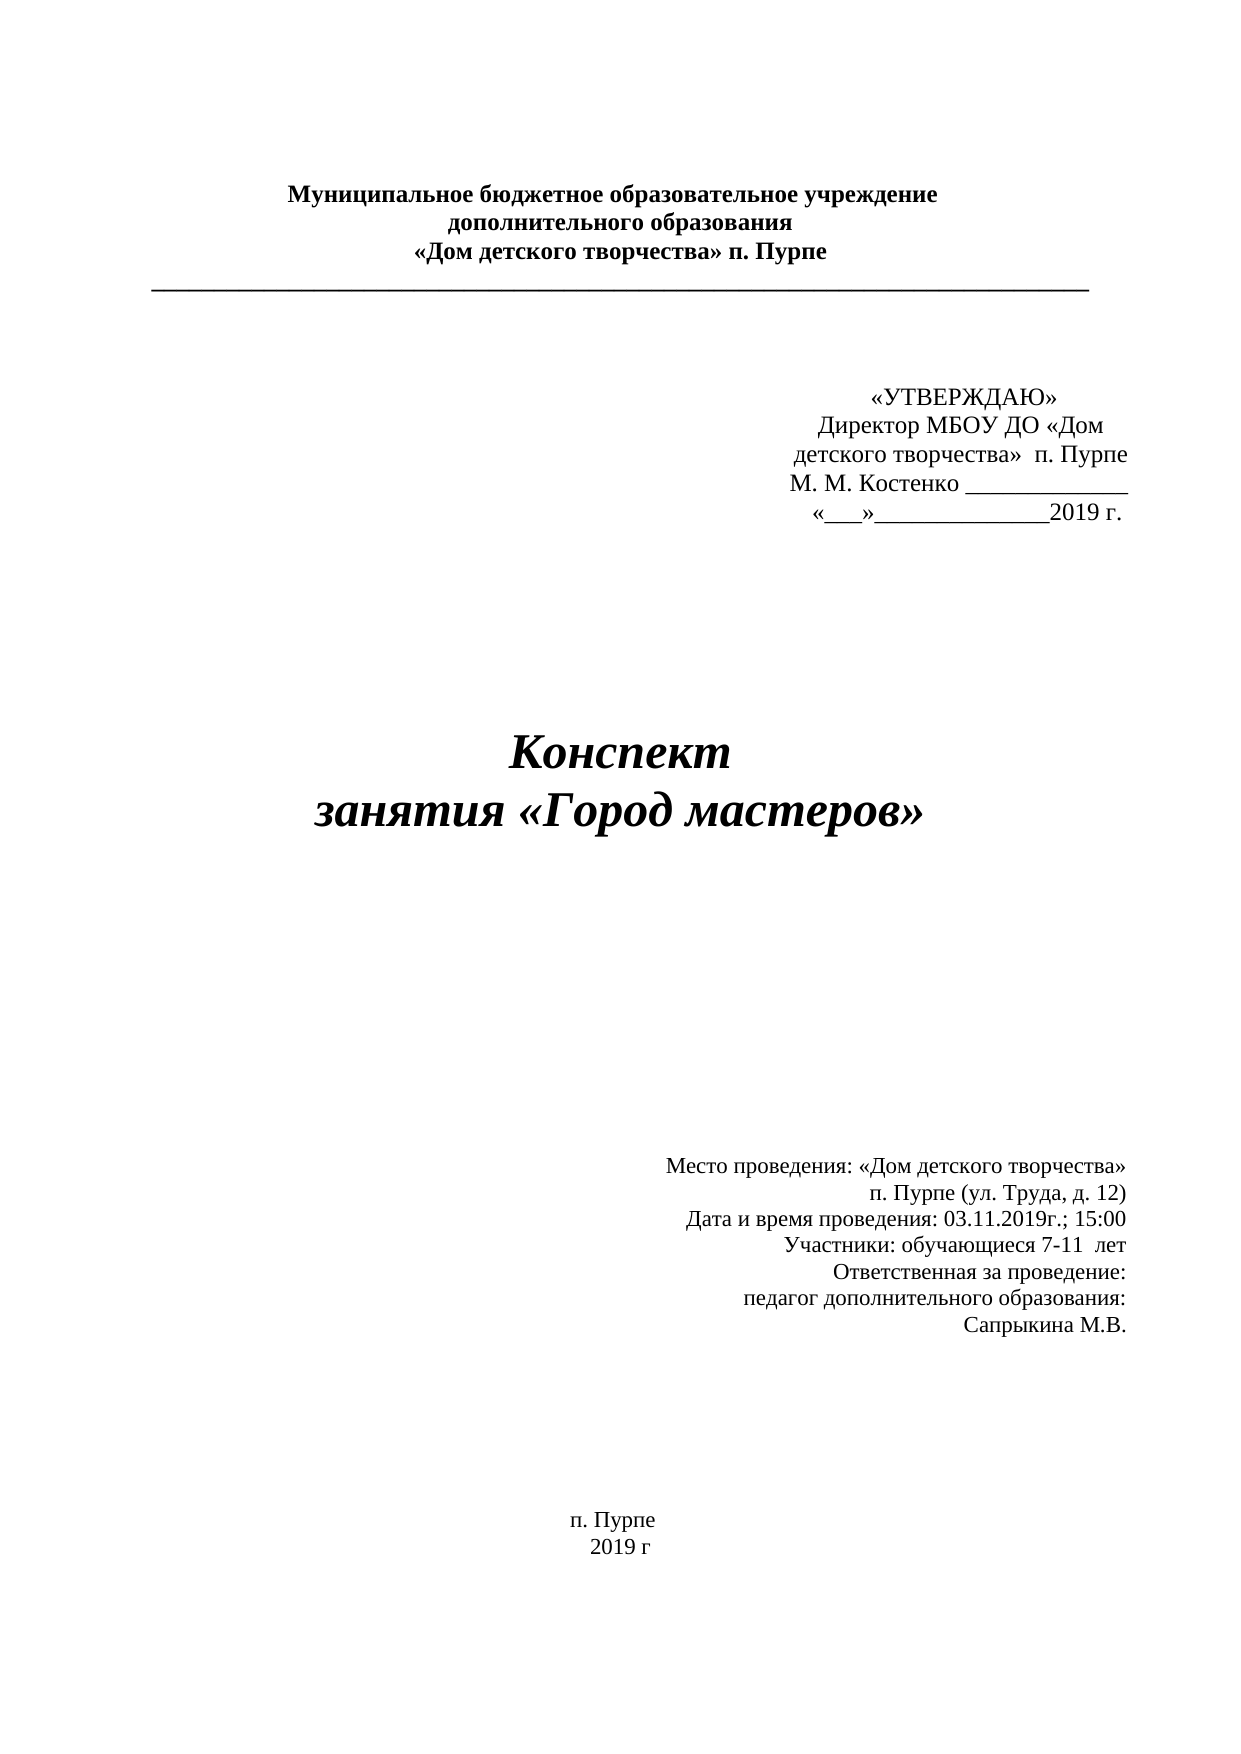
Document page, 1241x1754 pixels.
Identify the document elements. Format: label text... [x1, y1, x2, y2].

text Сапрыкина М.В. [112, 1311, 1128, 1337]
text «___»______________2019 г. [112, 497, 1128, 526]
text 2019 г [112, 1533, 1128, 1559]
text Конспект [112, 722, 1128, 779]
text Место проведения: «Дом детского творчества» [112, 1152, 1128, 1179]
text «УТВЕРЖДАЮ» [112, 382, 1128, 411]
text Муниципальное бюджетное образовательное учреждение [112, 179, 1128, 207]
text Ответственная за проведение: [112, 1258, 1128, 1284]
text п. Пурпе [112, 1506, 1128, 1533]
text п. Пурпе (ул. Труда, д. 12) [112, 1179, 1128, 1205]
text занятия «Город мастеров» [112, 779, 1128, 837]
text М. М. Костенко _____________ [112, 468, 1128, 497]
text педагог дополнительного образования: [112, 1284, 1128, 1311]
text ___________________________________________________________________________ [112, 265, 1128, 294]
text Директор МБОУ ДО «Дом [112, 411, 1128, 439]
text «Дом детского творчества» п. Пурпе [112, 236, 1128, 265]
text Участники: обучающиеся 7-11 лет [112, 1232, 1128, 1258]
text детского творчества» п. Пурпе [112, 439, 1128, 468]
text дополнительного образования [112, 207, 1128, 236]
text Дата и время проведения: 03.11.2019г.; 15:00 [112, 1205, 1128, 1232]
